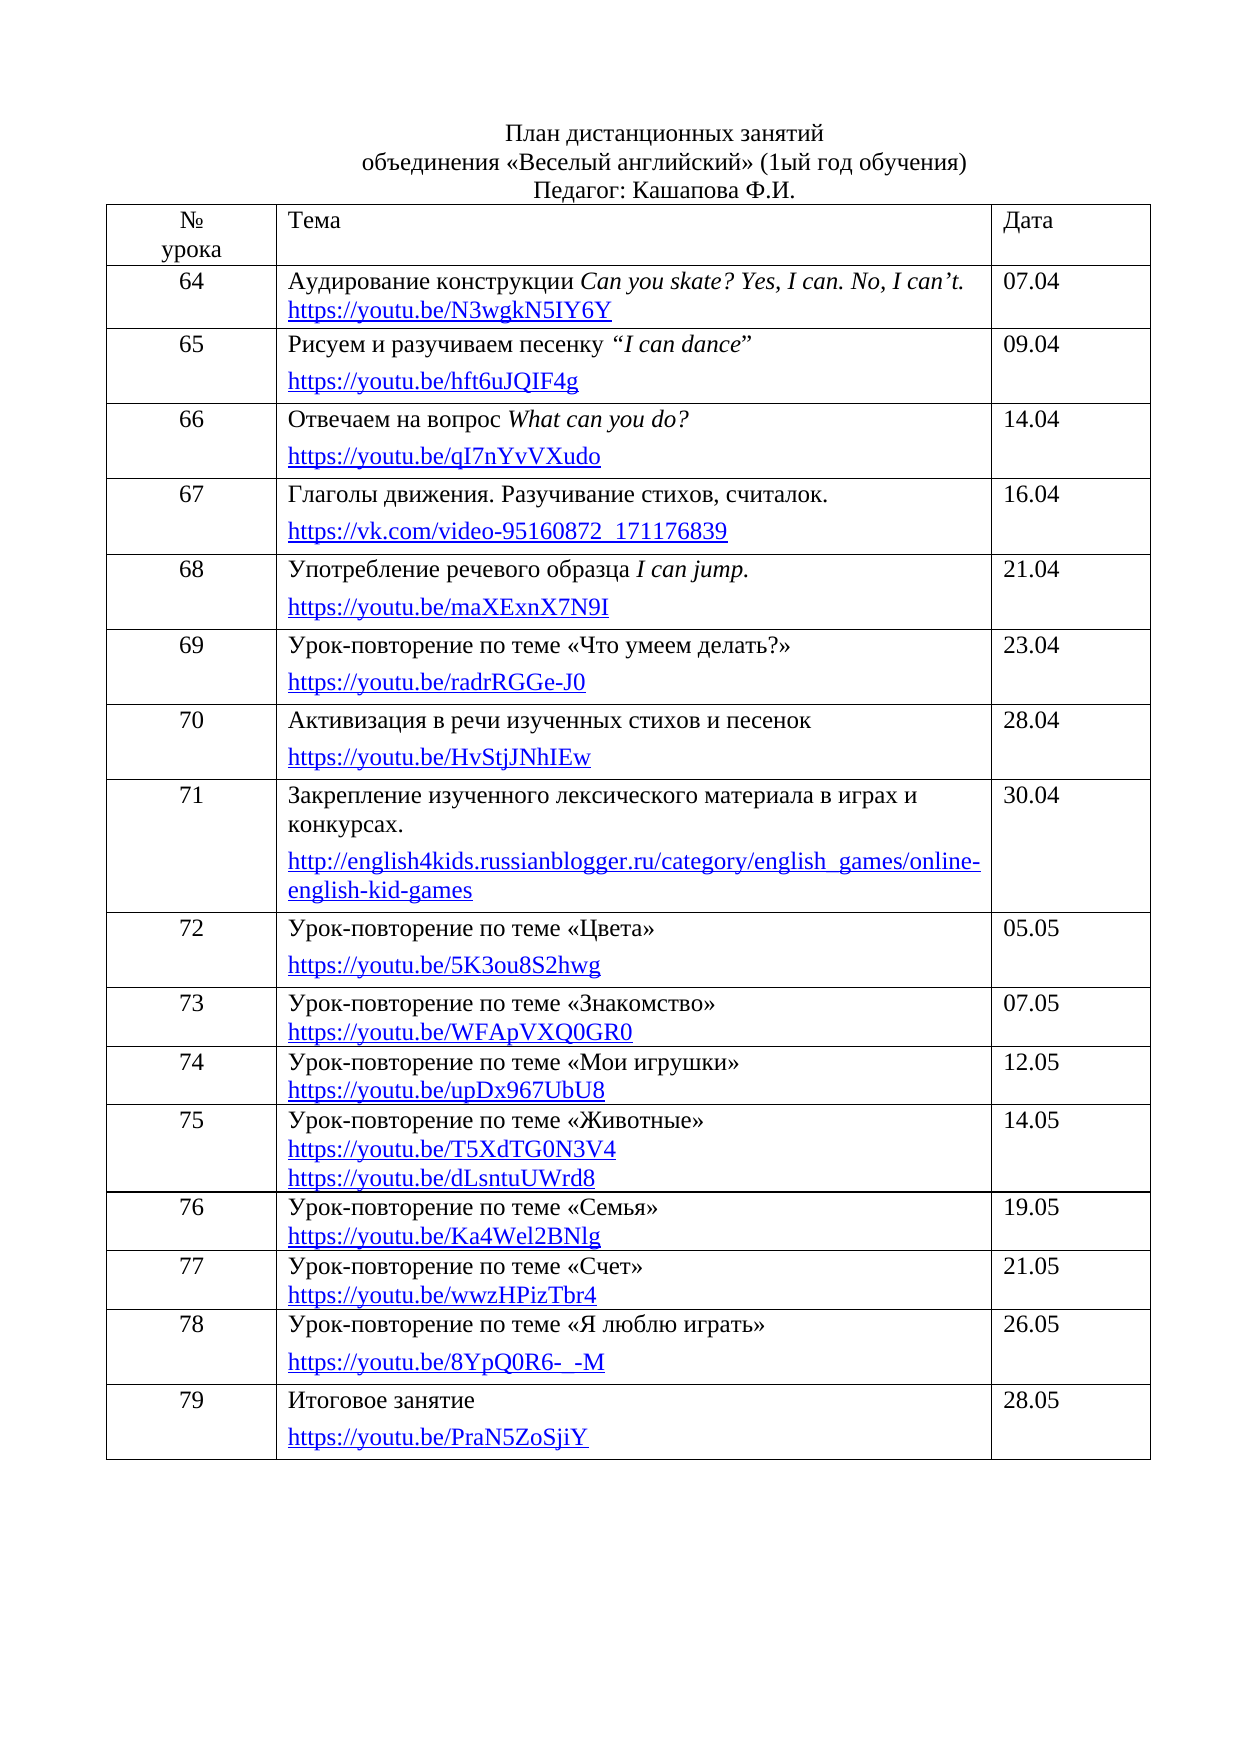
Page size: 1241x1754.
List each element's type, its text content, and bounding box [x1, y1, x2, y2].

table_cell Урок-повторение по теме «Я люблю играть» https://youtu.be/8YpQ0R6-_-M [277, 1310, 991, 1384]
table_cell 72 [107, 913, 276, 987]
table_cell 76 [107, 1193, 276, 1250]
table_cell Урок-повторение по теме «Что умеем делать?» https://youtu.be/radrRGGe-J0 [277, 630, 991, 704]
table_cell 74 [107, 1047, 276, 1104]
table_cell 79 [107, 1385, 276, 1459]
table_cell 69 [107, 630, 276, 704]
table_cell 07.05 [992, 988, 1150, 1046]
table_cell 05.05 [992, 913, 1150, 987]
table_cell 28.04 [992, 705, 1150, 779]
table_cell Итоговое занятие https://youtu.be/PraN5ZoSjiY [277, 1385, 991, 1459]
table_cell Употребление речевого образца I can jump. https://youtu.be/maXExnX7N9I [277, 555, 991, 629]
table_cell Урок-повторение по теме «Мои игрушки» https://youtu.be/upDx967UbU8 [277, 1047, 991, 1104]
table_cell 26.05 [992, 1310, 1150, 1384]
table_cell Отвечаем на вопрос What can you do? https://youtu.be/qI7nYvVXudo [277, 404, 991, 478]
table_cell 19.05 [992, 1193, 1150, 1250]
table_cell Урок-повторение по теме «Счет» https://youtu.be/wwzHPizTbr4 [277, 1251, 991, 1308]
table_header Тема [277, 205, 991, 265]
table_cell Урок-повторение по теме «Знакомство» https://youtu.be/WFApVXQ0GR0 [277, 988, 991, 1046]
text объединения «Веселый английский» (1ый год обучения) [177, 147, 1152, 176]
table_cell Закрепление изученного лексического материала в играх и конкурсах. http://english4kids.russianblogger.ru/category/english_games/online-english-kid-games [277, 780, 991, 912]
table_cell 16.04 [992, 479, 1150, 553]
table_cell 70 [107, 705, 276, 779]
table_cell 68 [107, 555, 276, 629]
text Педагог: Кашапова Ф.И. [177, 176, 1152, 204]
table_header № урока [107, 205, 276, 265]
table_cell 28.05 [992, 1385, 1150, 1459]
text План дистанционных занятий [177, 118, 1152, 147]
table_cell 07.04 [992, 266, 1150, 328]
table_cell Аудирование конструкции Can you skate? Yes, I can. No, I can’t. https://youtu.be/N3wgkN5IY6Y [277, 266, 991, 328]
table_cell 30.04 [992, 780, 1150, 912]
table_cell 75 [107, 1105, 276, 1191]
table_cell 09.04 [992, 329, 1150, 403]
table_cell Урок-повторение по теме «Животные» https://youtu.be/T5XdTG0N3V4 https://youtu.be/dLsntuUWrd8 [277, 1105, 991, 1191]
table_cell 23.04 [992, 630, 1150, 704]
table_cell 14.04 [992, 404, 1150, 478]
table_cell 66 [107, 404, 276, 478]
table_header Дата [992, 205, 1150, 265]
table_cell 21.05 [992, 1251, 1150, 1308]
table_cell 71 [107, 780, 276, 912]
table_cell 64 [107, 266, 276, 328]
table_cell 77 [107, 1251, 276, 1308]
table_cell 73 [107, 988, 276, 1046]
table_cell Рисуем и разучиваем песенку “I can dance” https://youtu.be/hft6uJQIF4g [277, 329, 991, 403]
table_cell 78 [107, 1310, 276, 1384]
table_cell 21.04 [992, 555, 1150, 629]
table_cell 65 [107, 329, 276, 403]
table_cell Урок-повторение по теме «Семья» https://youtu.be/Ka4Wel2BNlg [277, 1193, 991, 1250]
table_cell Урок-повторение по теме «Цвета» https://youtu.be/5K3ou8S2hwg [277, 913, 991, 987]
table_cell Активизация в речи изученных стихов и песенок https://youtu.be/HvStjJNhIEw [277, 705, 991, 779]
table_cell Глаголы движения. Разучивание стихов, считалок. https://vk.com/video-95160872_171176839 [277, 479, 991, 553]
table_cell 12.05 [992, 1047, 1150, 1104]
table_cell 14.05 [992, 1105, 1150, 1191]
table_cell 67 [107, 479, 276, 553]
